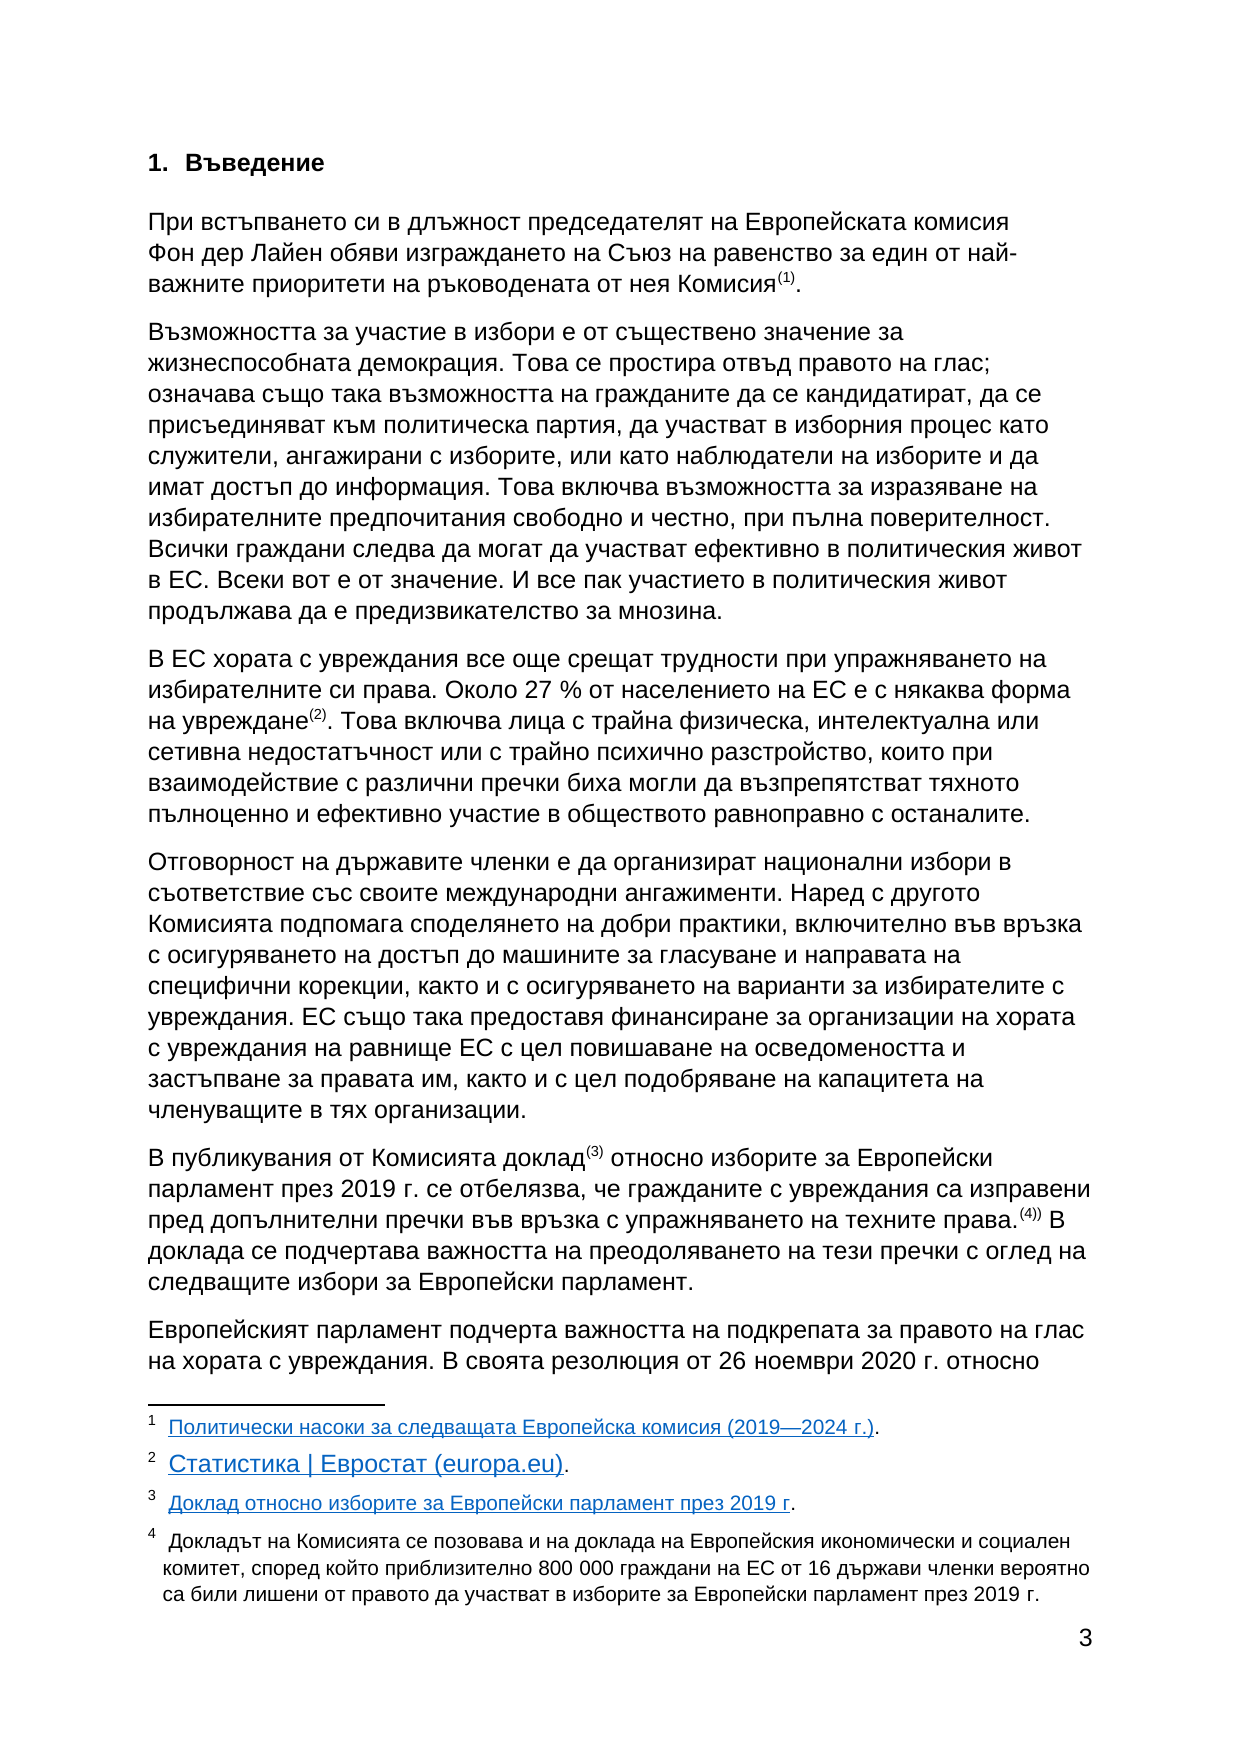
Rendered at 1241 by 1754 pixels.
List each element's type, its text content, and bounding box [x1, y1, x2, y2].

text При встъпването си в длъжност председателят на Европейската комисия Фон дер Лайен обяви изграждането на Съюз на равенство за един от най-важните приоритети на ръководената от нея Комисия(). [148, 207, 1092, 298]
text Възможността за участие в избори е от съществено значение за жизнеспособната демокрация. Това се простира отвъд правото на глас; означава също така възможността на гражданите да се кандидатират, да се присъединяват към политическа партия, да участват в изборния процес като служители, ангажирани с изборите, или като наблюдатели на изборите и да имат достъп до информация. Това включва възможността за изразяване на избирателните предпочитания свободно и честно, при пълна поверителност. Всички граждани следва да могат да участват ефективно в политическия живот в ЕС. Всеки вот е от значение. И все пак участието в политическия живот продължава да е предизвикателство за мнозина. [148, 317, 1092, 625]
text Отговорност на държавите членки е да организират национални избори в съответствие със своите международни ангажименти. Наред с другото Комисията подпомага споделянето на добри практики, включително във връзка с осигуряването на достъп до машините за гласуване и направата на специфични корекции, както и с осигуряването на варианти за избирателите с увреждания. ЕС също така предоставя финансиране за организации на хората с увреждания на равнище ЕС с цел повишаване на осведомеността и застъпване за правата им, както и с цел подобряване на капацитета на членуващите в тях организации. [148, 847, 1092, 1124]
text В ЕС хората с увреждания все още срещат трудности при упражняването на избирателните си права. Около 27 % от населението на ЕС е с някаква форма на увреждане(). Това включва лица с трайна физическа, интелектуална или сетивна недостатъчност или с трайно психично разстройство, които при взаимодействие с различни пречки биха могли да възпрепятстват тяхното пълноценно и ефективно участие в обществото равноправно с останалите. [148, 644, 1092, 828]
subtitle Въведение [148, 148, 1092, 176]
text В публикувания от Комисията доклад() относно изборите за Европейски парламент през 2019 г. се отбелязва, че гражданите с увреждания са изправени пред допълнителни пречки във връзка с упражняването на техните права.()) В доклада се подчертава важността на преодоляването на тези пречки с оглед на следващите избори за Европейски парламент. [148, 1143, 1092, 1296]
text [148, 1315, 1092, 1375]
